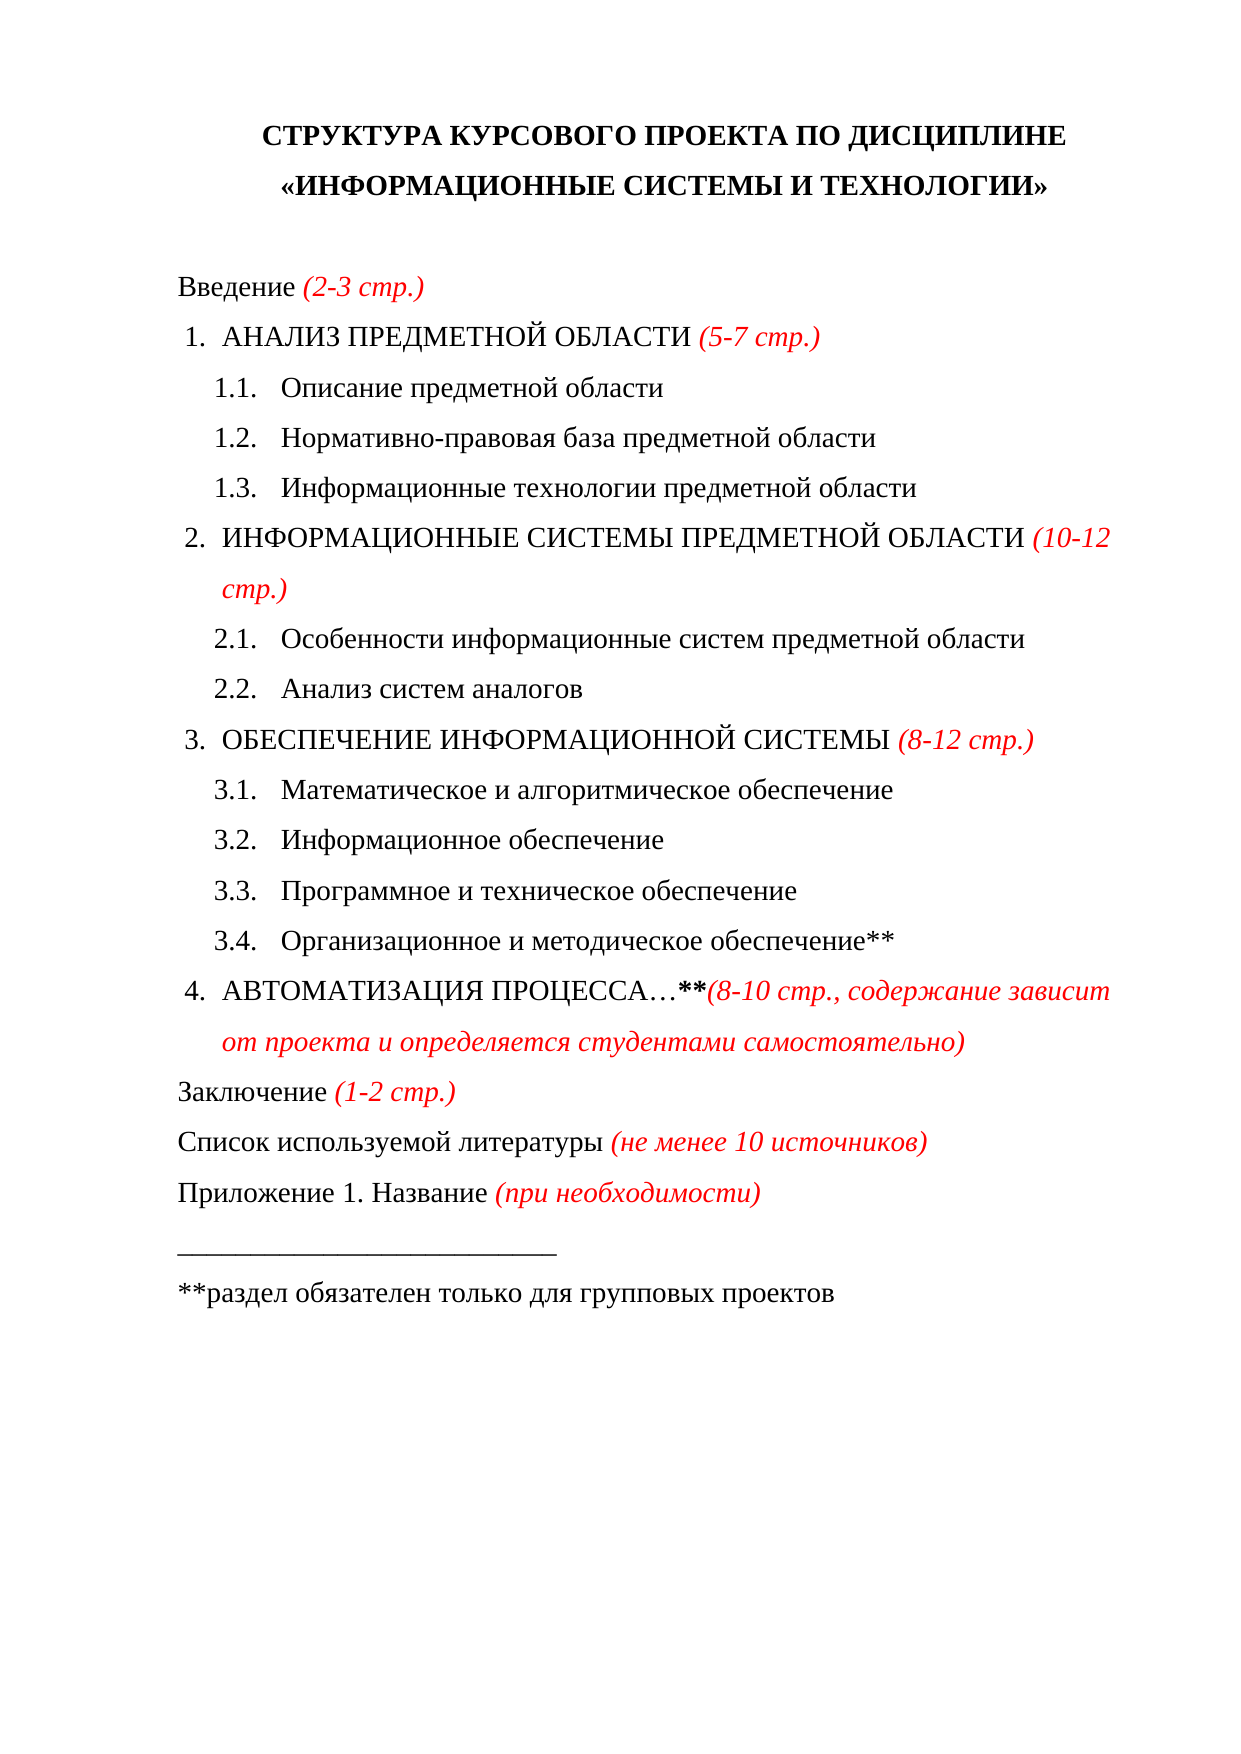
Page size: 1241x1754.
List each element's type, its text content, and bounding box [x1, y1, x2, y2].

list Организационное и методическое обеспечение** [213, 923, 1152, 957]
list ОБЕСПЕЧЕНИЕ ИНФОРМАЦИОННОЙ СИСТЕМЫ (8-12 стр.) [184, 722, 1152, 755]
list Анализ систем аналогов [213, 672, 1152, 705]
text Заключение (1-2 стр.) [177, 1074, 1152, 1108]
list Программное и техническое обеспечение [213, 873, 1152, 906]
list Особенности информационные систем предметной области [213, 621, 1152, 655]
text **раздел обязателен только для групповых проектов [177, 1275, 1152, 1309]
text Приложение 1. Название (при необходимости) [177, 1175, 1152, 1208]
list Информационные технологии предметной области [213, 470, 1152, 504]
list АВТОМАТИЗАЦИЯ ПРОЦЕССА…**(8-10 стр., содержание зависит от проекта и определяется студентами самостоятельно) [184, 973, 1152, 1057]
list Математическое и алгоритмическое обеспечение [213, 772, 1152, 806]
text СТРУКТУРА КУРСОВОГО ПРОЕКТА ПО ДИСЦИПЛИНЕ [177, 118, 1152, 152]
list Нормативно-правовая база предметной области [213, 420, 1152, 453]
text Список используемой литературы (не менее 10 источников) [177, 1124, 1152, 1158]
list АНАЛИЗ ПРЕДМЕТНОЙ ОБЛАСТИ (5-7 стр.) [184, 319, 1152, 353]
text Введение (2-3 стр.) [177, 269, 1152, 303]
text __________________________ [177, 1225, 1152, 1258]
text «ИНФОРМАЦИОННЫЕ СИСТЕМЫ И ТЕХНОЛОГИИ» [177, 168, 1152, 202]
list ИНФОРМАЦИОННЫЕ СИСТЕМЫ ПРЕДМЕТНОЙ ОБЛАСТИ (10-12 стр.) [184, 521, 1152, 604]
list Описание предметной области [213, 370, 1152, 403]
list Информационное обеспечение [213, 822, 1152, 856]
